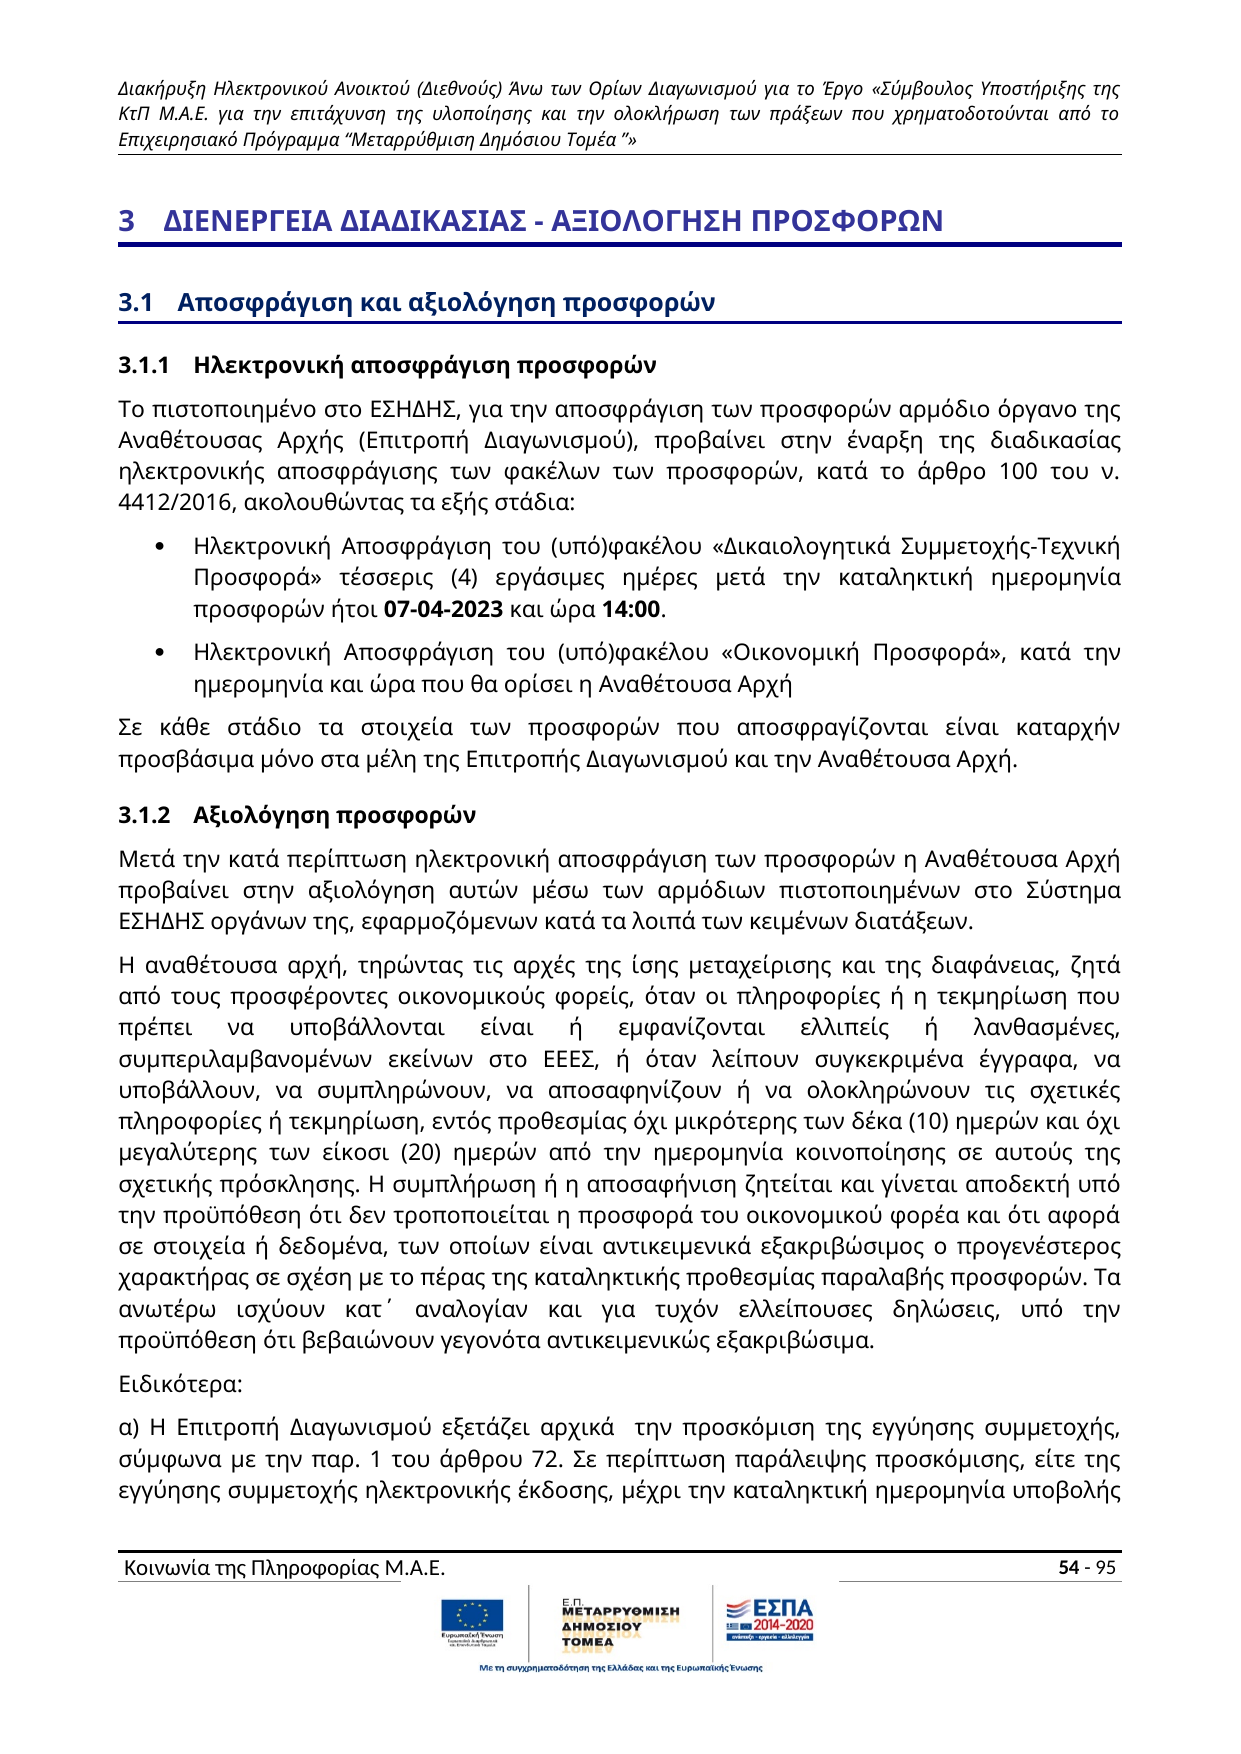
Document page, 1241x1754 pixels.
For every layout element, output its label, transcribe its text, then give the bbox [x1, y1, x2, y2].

text Ειδικότερα: [118, 1367, 1122, 1399]
subtitle Αποσφράγιση και αξιολόγηση προσφορών [118, 284, 1122, 321]
subtitle Ηλεκτρονική αποσφράγιση προσφορών [118, 349, 1122, 380]
text Σε κάθε στάδιο τα στοιχεία των προσφορών που αποσφραγίζονται είναι καταρχήν προσβάσιμα μόνο στα μέλη της Επιτροπής Διαγωνισμού και την Αναθέτουσα Αρχή. [118, 711, 1122, 774]
picture [401, 1581, 840, 1673]
list Ηλεκτρονική Αποσφράγιση του (υπό)φακέλου «Οικονομική Προσφορά», κατά την ημερομηνία και ώρα που θα ορίσει η Αναθέτουσα Αρχή [156, 636, 1122, 699]
subtitle ΔΙΕΝΕΡΓΕΙΑ ΔΙΑΔΙΚΑΣΙΑΣ - ΑΞΙΟΛΟΓΗΣΗ ΠΡΟΣΦΟΡΩΝ [118, 201, 1122, 242]
text Το πιστοποιημένο στο ΕΣΗΔΗΣ, για την αποσφράγιση των προσφορών αρμόδιο όργανο της Αναθέτουσας Αρχής (Επιτροπή Διαγωνισμού), προβαίνει στην έναρξη της διαδικασίας ηλεκτρονικής αποσφράγισης των φακέλων των προσφορών, κατά το άρθρο 100 του ν. 4412/2016, ακολουθώντας τα εξής στάδια: [118, 392, 1122, 517]
text Η αναθέτουσα αρχή, τηρώντας τις αρχές της ίσης μεταχείρισης και της διαφάνειας, ζητά από τους προσφέροντες οικονομικούς φορείς, όταν οι πληροφορίες ή η τεκμηρίωση που πρέπει να υποβάλλονται είναι ή εμφανίζονται ελλιπείς ή λανθασμένες, συμπεριλαμβανομένων εκείνων στο ΕΕΕΣ, ή όταν λείπουν συγκεκριμένα έγγραφα, να υποβάλλουν, να συμπληρώνουν, να αποσαφηνίζουν ή να ολοκληρώνουν τις σχετικές πληροφορίες ή τεκμηρίωση, εντός προθεσμίας όχι μικρότερης των δέκα (10) ημερών και όχι μεγαλύτερης των είκοσι (20) ημερών από την ημερομηνία κοινοποίησης σε αυτούς της σχετικής πρόσκλησης. Η συμπλήρωση ή η αποσαφήνιση ζητείται και γίνεται αποδεκτή υπό την προϋπόθεση ότι δεν τροποποιείται η προσφορά του οικονομικού φορέα και ότι αφορά σε στοιχεία ή δεδομένα, των οποίων είναι αντικειμενικά εξακριβώσιμος ο προγενέστερος χαρακτήρας σε σχέση με το πέρας της καταληκτικής προθεσμίας παραλαβής προσφορών. Τα ανωτέρω ισχύουν κατ΄ αναλογίαν και για τυχόν ελλείπουσες δηλώσεις, υπό την προϋπόθεση ότι βεβαιώνουν γεγονότα αντικειμενικώς εξακριβώσιμα. [118, 949, 1122, 1355]
subtitle Αξιολόγηση προσφορών [118, 799, 1122, 830]
list Ηλεκτρονική Αποσφράγιση του (υπό)φακέλου «Δικαιολογητικά Συμμετοχής-Τεχνική Προσφορά» τέσσερις (4) εργάσιμες ημέρες μετά την καταληκτική ημερομηνία προσφορών ήτοι 07-04-2023 και ώρα 14:00. [156, 530, 1122, 624]
text Μετά την κατά περίπτωση ηλεκτρονική αποσφράγιση των προσφορών η Αναθέτουσα Αρχή προβαίνει στην αξιολόγηση αυτών μέσω των αρμόδιων πιστοποιημένων στο Σύστημα ΕΣΗΔΗΣ οργάνων της, εφαρμοζόμενων κατά τα λοιπά των κειμένων διατάξεων. [118, 842, 1122, 936]
